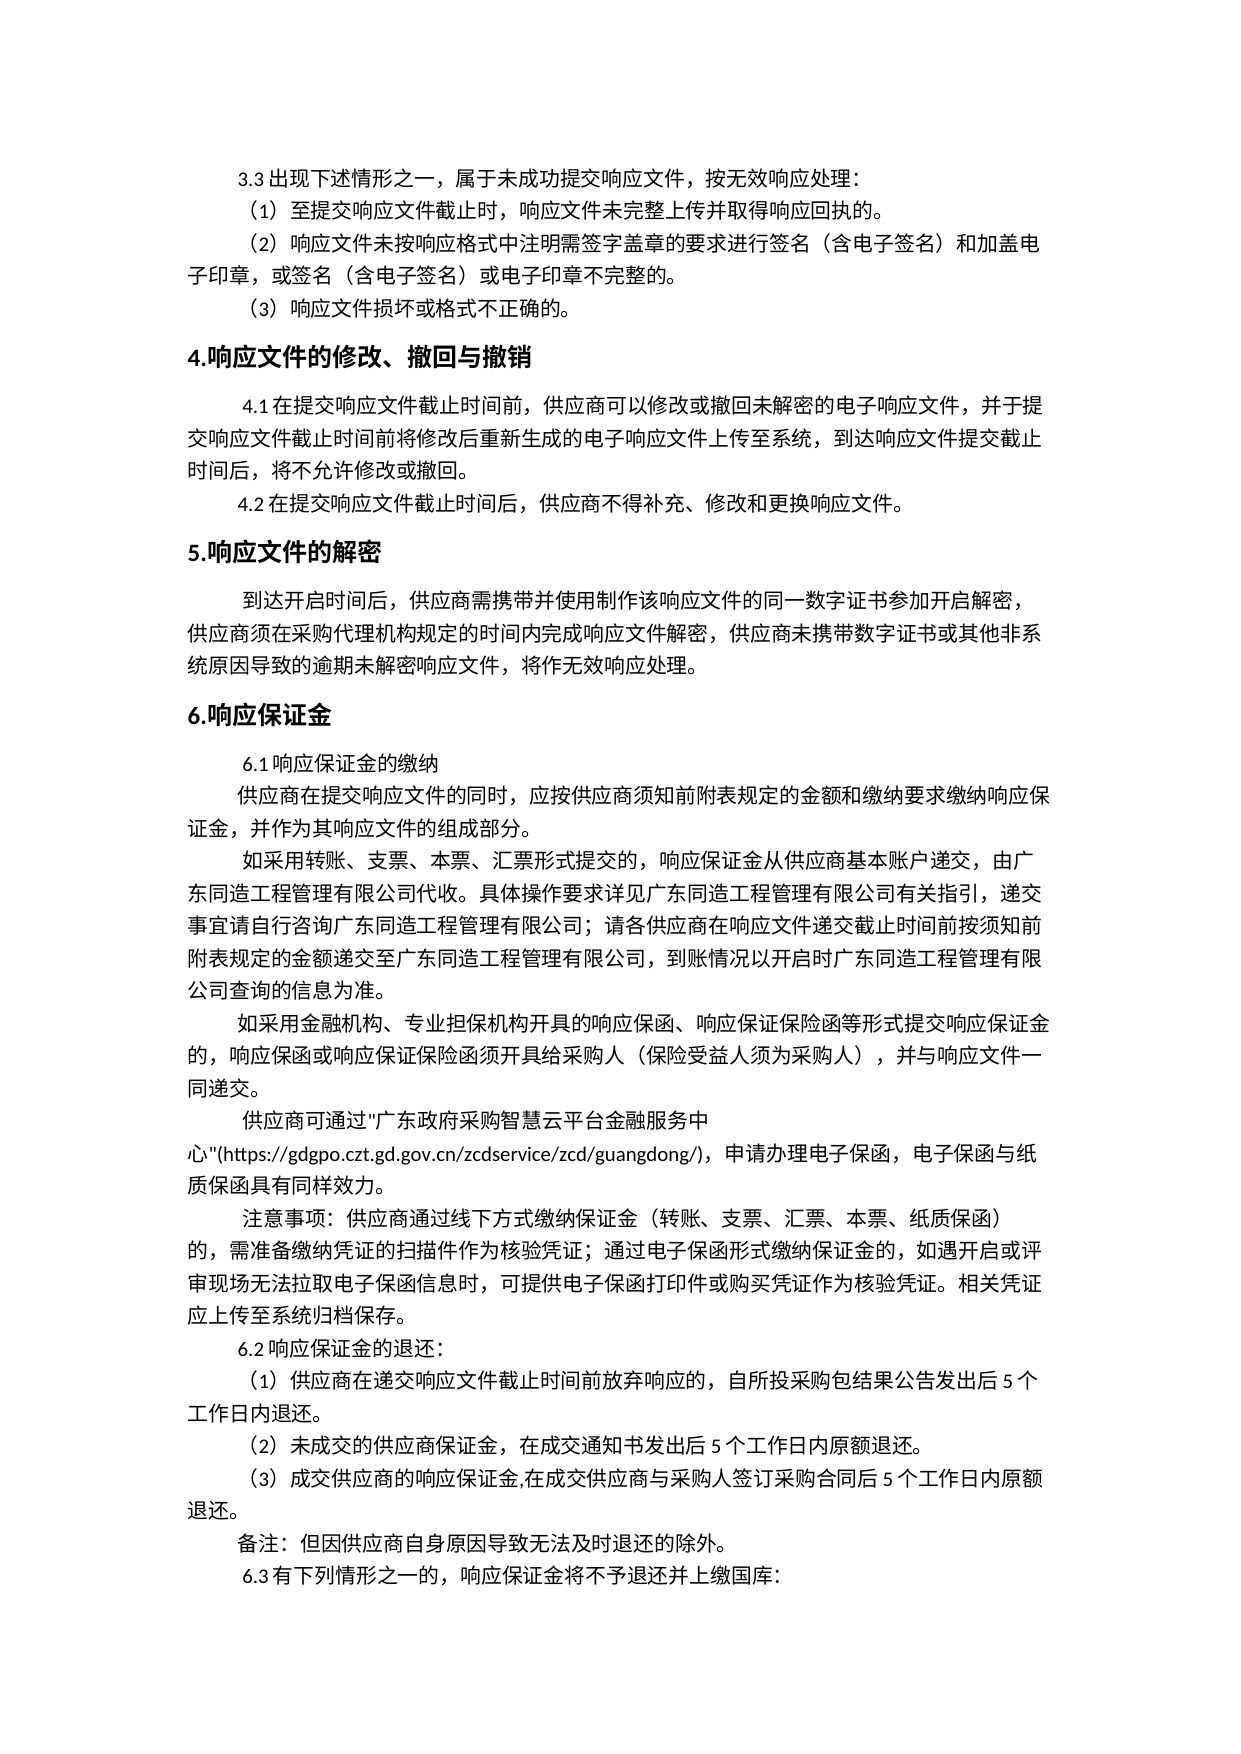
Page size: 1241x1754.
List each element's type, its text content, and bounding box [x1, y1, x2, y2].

text 注意事项：供应商通过线下方式缴纳保证金（转账、支票、汇票、本票、纸质保函）的，需准备缴纳凭证的扫描件作为核验凭证；通过电子保函形式缴纳保证金的，如遇开启或评审现场无法拉取电子保函信息时，可提供电子保函打印件或购买凭证作为核验凭证。相关凭证应上传至系统归档保存。 [187, 1202, 1053, 1332]
text （2）未成交的供应商保证金，在成交通知书发出后5个工作日内原额退还。 [187, 1429, 1053, 1462]
text 到达开启时间后，供应商需携带并使用制作该响应文件的同一数字证书参加开启解密，供应商须在采购代理机构规定的时间内完成响应文件解密，供应商未携带数字证书或其他非系统原因导致的逾期未解密响应文件，将作无效响应处理。 [187, 584, 1053, 682]
text 供应商可通过"广东政府采购智慧云平台金融服务中心"(https://gdgpo.czt.gd.gov.cn/zcdservice/zcd/guangdong/)，申请办理电子保函，电子保函与纸质保函具有同样效力。 [187, 1104, 1053, 1202]
text 6.2响应保证金的退还： [187, 1332, 1053, 1364]
text 4.1在提交响应文件截止时间前，供应商可以修改或撤回未解密的电子响应文件，并于提交响应文件截止时间前将修改后重新生成的电子响应文件上传至系统，到达响应文件提交截止时间后，将不允许修改或撤回。 [187, 389, 1053, 487]
text 如采用金融机构、专业担保机构开具的响应保函、响应保证保险函等形式提交响应保证金的，响应保函或响应保证保险函须开具给采购人（保险受益人须为采购人），并与响应文件一同递交。 [187, 1007, 1053, 1104]
text （2）响应文件未按响应格式中注明需签字盖章的要求进行签名（含电子签名）和加盖电子印章，或签名（含电子签名）或电子印章不完整的。 [187, 227, 1053, 292]
text 4.响应文件的修改、撤回与撤销 [187, 324, 1053, 389]
text 供应商在提交响应文件的同时，应按供应商须知前附表规定的金额和缴纳要求缴纳响应保证金，并作为其响应文件的组成部分。 [187, 779, 1053, 844]
text 备注：但因供应商自身原因导致无法及时退还的除外。 [187, 1527, 1053, 1559]
text （3）响应文件损坏或格式不正确的。 [187, 292, 1053, 324]
text 5.响应文件的解密 [187, 519, 1053, 584]
text 6.1响应保证金的缴纳 [187, 747, 1053, 779]
text （1）供应商在递交响应文件截止时间前放弃响应的，自所投采购包结果公告发出后5个工作日内退还。 [187, 1364, 1053, 1429]
text 6.3有下列情形之一的，响应保证金将不予退还并上缴国库： [187, 1559, 1053, 1592]
text 3.3出现下述情形之一，属于未成功提交响应文件，按无效响应处理： [187, 162, 1053, 194]
text 4.2在提交响应文件截止时间后，供应商不得补充、修改和更换响应文件。 [187, 487, 1053, 519]
text （1）至提交响应文件截止时，响应文件未完整上传并取得响应回执的。 [187, 194, 1053, 227]
text （3）成交供应商的响应保证金,在成交供应商与采购人签订采购合同后5个工作日内原额退还。 [187, 1462, 1053, 1527]
text 如采用转账、支票、本票、汇票形式提交的，响应保证金从供应商基本账户递交，由广东同造工程管理有限公司代收。具体操作要求详见广东同造工程管理有限公司有关指引，递交事宜请自行咨询广东同造工程管理有限公司；请各供应商在响应文件递交截止时间前按须知前附表规定的金额递交至广东同造工程管理有限公司，到账情况以开启时广东同造工程管理有限公司查询的信息为准。 [187, 844, 1053, 1007]
text 6.响应保证金 [187, 682, 1053, 747]
